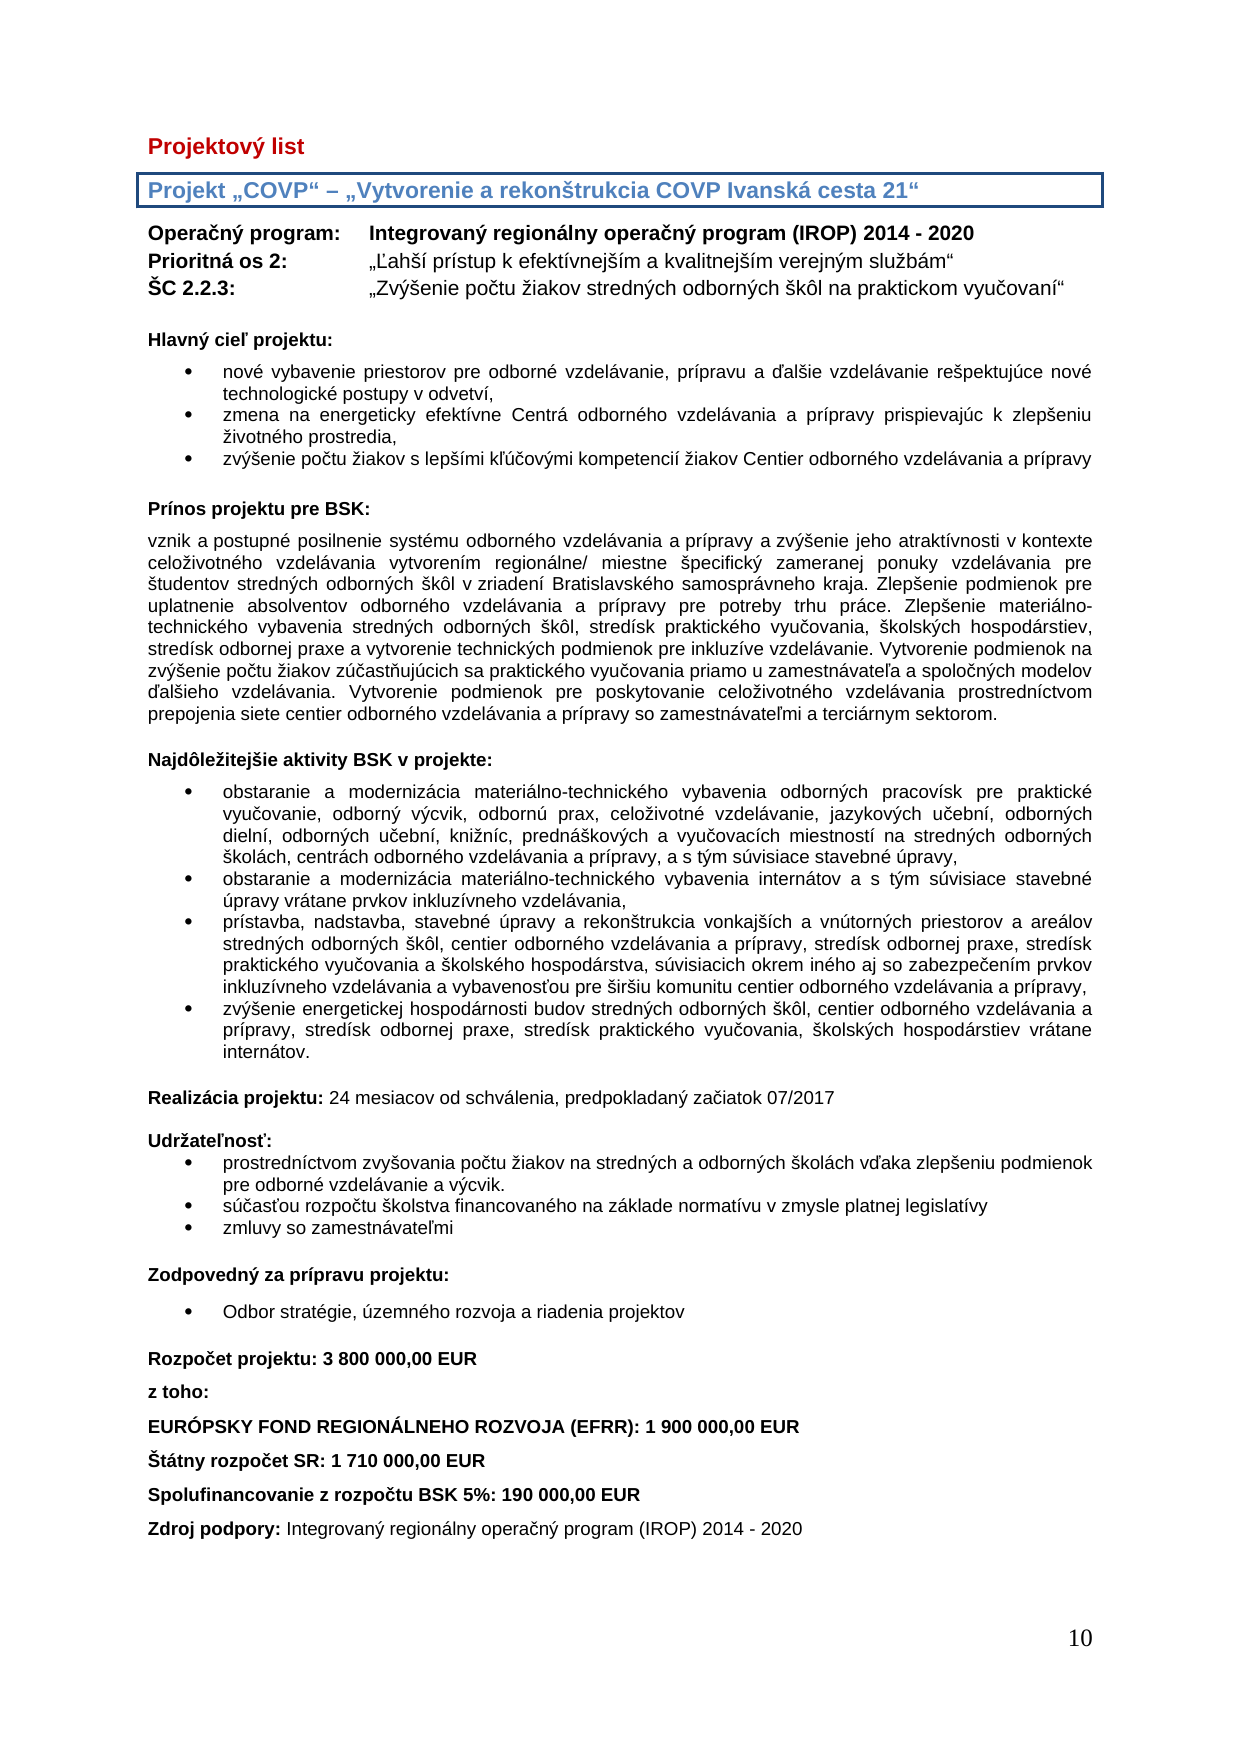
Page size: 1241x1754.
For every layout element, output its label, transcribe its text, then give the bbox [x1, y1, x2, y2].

text Najdôležitejšie aktivity BSK v projekte: [148, 749, 1093, 771]
text Spolufinancovanie z rozpočtu BSK 5%: 190 000,00 EUR [148, 1483, 1093, 1505]
list nové vybavenie priestorov pre odborné vzdelávanie, prípravu a ďalšie vzdelávanie rešpektujúce nové technologické postupy v odvetví, [185, 361, 1093, 404]
subtitle Hlavný cieľ projektu: [148, 328, 1093, 350]
subtitle Projekt „COVP“ – „Vytvorenie a rekonštrukcia COVP Ivanská cesta 21“ [139, 175, 1101, 205]
list obstaranie a modernizácia materiálno-technického vybavenia odborných pracovísk pre praktické vyučovanie, odborný výcvik, odbornú prax, celoživotné vzdelávanie, jazykových učební, odborných dielní, odborných učební, knižníc, prednáškových a vyučovacích miestností na stredných odborných školách, centrách odborného vzdelávania a prípravy, a s tým súvisiace stavebné úpravy, [185, 781, 1093, 868]
list zmluvy so zamestnávateľmi [185, 1217, 1093, 1238]
list zmena na energeticky efektívne Centrá odborného vzdelávania a prípravy prispievajúc k zlepšeniu životného prostredia, [185, 404, 1093, 447]
list Odbor stratégie, územného rozvoja a riadenia projektov [185, 1301, 1093, 1322]
text Štátny rozpočet SR: 1 710 000,00 EUR [148, 1449, 1093, 1471]
list prístavba, nadstavba, stavebné úpravy a rekonštrukcia vonkajších a vnútorných priestorov a areálov stredných odborných škôl, centier odborného vzdelávania a prípravy, stredísk odbornej praxe, stredísk praktického vyučovania a školského hospodárstva, súvisiacich okrem iného aj so zabezpečením prvkov inkluzívneho vzdelávania a vybavenosťou pre širšiu komunitu centier odborného vzdelávania a prípravy, [185, 911, 1093, 997]
text ŠC 2.2.3: „Zvýšenie počtu žiakov stredných odborných škôl na praktickom vyučovaní“ [148, 276, 1093, 300]
list zvýšenie počtu žiakov s lepšími kľúčovými kompetencií žiakov Centier odborného vzdelávania a prípravy [185, 447, 1093, 469]
text Operačný program: Integrovaný regionálny operačný program (IROP) 2014 - 2020 [148, 221, 1093, 245]
list súčasťou rozpočtu školstva financovaného na základe normatívu v zmysle platnej legislatívy [185, 1195, 1093, 1217]
text z toho: [148, 1381, 1093, 1403]
text Realizácia projektu: 24 mesiacov od schválenia, predpokladaný začiatok 07/2017 [148, 1087, 1093, 1109]
list obstaranie a modernizácia materiálno-technického vybavenia internátov a s tým súvisiace stavebné úpravy vrátane prvkov inkluzívneho vzdelávania, [185, 868, 1093, 911]
text Zdroj podpory: Integrovaný regionálny operačný program (IROP) 2014 - 2020 [148, 1518, 1093, 1539]
list prostredníctvom zvyšovania počtu žiakov na stredných a odborných školách vďaka zlepšeniu podmienok pre odborné vzdelávanie a výcvik. [185, 1152, 1093, 1195]
text Rozpočet projektu: 3 800 000,00 EUR [148, 1347, 1093, 1369]
subtitle Prínos projektu pre BSK: [148, 498, 1093, 519]
text Zodpovedný za prípravu projektu: [148, 1263, 1093, 1285]
text Projektový list [148, 133, 1093, 159]
list zvýšenie energetickej hospodárnosti budov stredných odborných škôl, centier odborného vzdelávania a prípravy, stredísk odbornej praxe, stredísk praktického vyučovania, školských hospodárstiev vrátane internátov. [185, 997, 1093, 1062]
text Udržateľnosť: [148, 1130, 1093, 1152]
text vznik a postupné posilnenie systému odborného vzdelávania a prípravy a zvýšenie jeho atraktívnosti v kontexte celoživotného vzdelávania vytvorením regionálne/ miestne špecifický zameranej ponuky vzdelávania pre študentov stredných odborných škôl v zriadení Bratislavského samosprávneho kraja. Zlepšenie podmienok pre uplatnenie absolventov odborného vzdelávania a prípravy pre potreby trhu práce. Zlepšenie materiálno-technického vybavenia stredných odborných škôl, stredísk praktického vyučovania, školských hospodárstiev, stredísk odbornej praxe a vytvorenie technických podmienok pre inkluzíve vzdelávanie. Vytvorenie podmienok na zvýšenie počtu žiakov zúčastňujúcich sa praktického vyučovania priamo u zamestnávateľa a spoločných modelov ďalšieho vzdelávania. Vytvorenie podmienok pre poskytovanie celoživotného vzdelávania prostredníctvom prepojenia siete centier odborného vzdelávania a prípravy so zamestnávateľmi a terciárnym sektorom. [148, 530, 1093, 724]
text Prioritná os 2: „Ľahší prístup k efektívnejším a kvalitnejším verejným službám“ [148, 248, 1093, 272]
text EURÓPSKY FOND REGIONÁLNEHO ROZVOJA (EFRR): 1 900 000,00 EUR [148, 1415, 1093, 1437]
